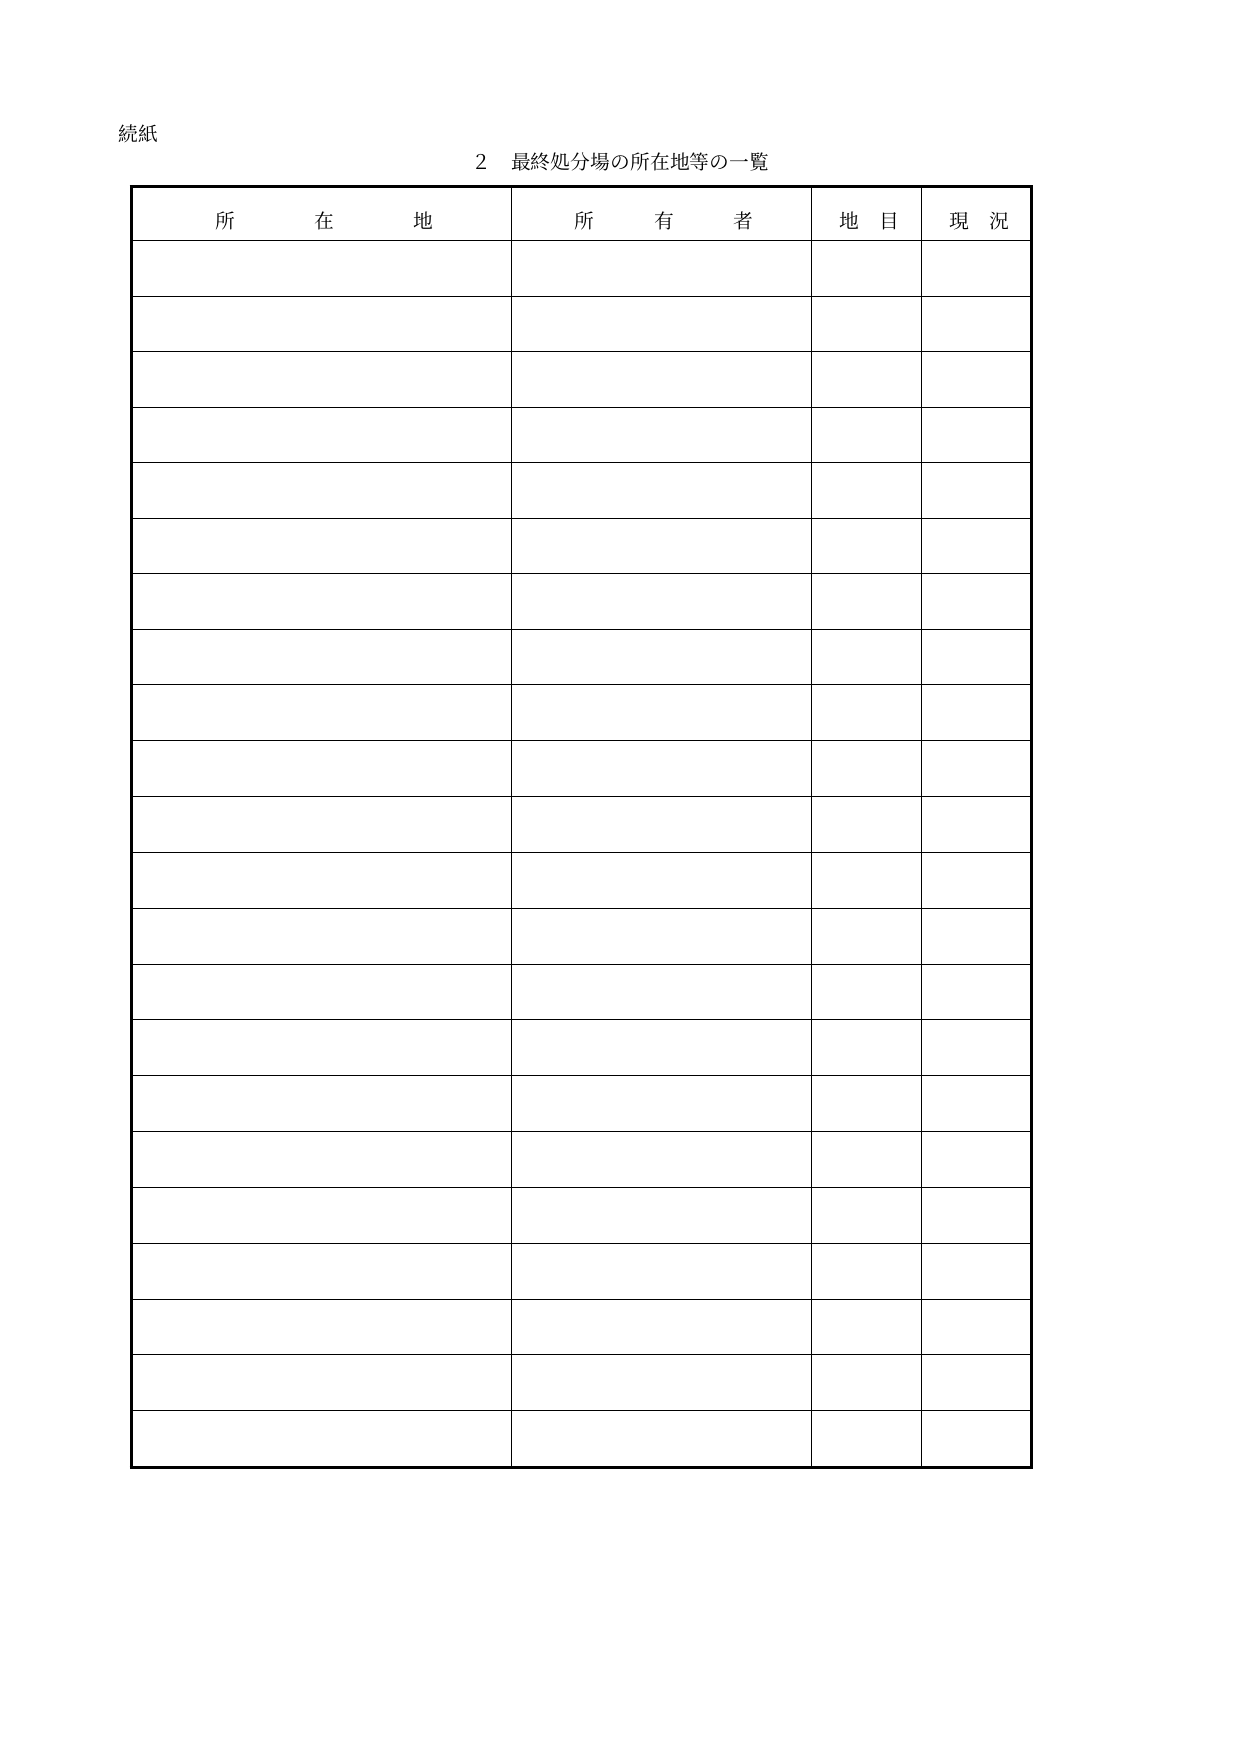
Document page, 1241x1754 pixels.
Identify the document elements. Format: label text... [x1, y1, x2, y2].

table_cell [812, 1188, 921, 1243]
table_cell [922, 352, 1030, 407]
table_cell [512, 797, 811, 852]
table_cell [812, 965, 921, 1019]
table_cell [133, 463, 511, 517]
table_cell [812, 297, 921, 351]
table_cell [512, 1188, 811, 1243]
table_cell [133, 574, 511, 628]
table_cell [812, 909, 921, 963]
table_cell [512, 574, 811, 628]
table_cell [812, 685, 921, 740]
table_cell [922, 797, 1030, 852]
table_cell [133, 909, 511, 963]
table_header 現 況 [922, 188, 1030, 240]
table_cell [922, 1132, 1030, 1187]
table_cell [512, 853, 811, 908]
table_cell [922, 1020, 1030, 1075]
table_cell [133, 741, 511, 796]
table_cell [922, 297, 1030, 351]
table_cell [133, 1132, 511, 1187]
table_cell [133, 630, 511, 684]
table_cell [512, 1020, 811, 1075]
table_cell [512, 965, 811, 1019]
table_cell [512, 1300, 811, 1354]
table_cell [133, 965, 511, 1019]
table_cell [512, 741, 811, 796]
table_cell [512, 909, 811, 963]
table_cell [812, 741, 921, 796]
table_cell [812, 797, 921, 852]
table_cell [512, 685, 811, 740]
table_header 所 有 者 [512, 188, 811, 240]
table_cell [812, 1300, 921, 1354]
table_cell [922, 909, 1030, 963]
table_cell [812, 1132, 921, 1187]
table_cell [922, 741, 1030, 796]
table_cell [922, 1244, 1030, 1298]
table_cell [812, 352, 921, 407]
table_cell [812, 241, 921, 296]
table_cell [133, 1411, 511, 1466]
table_cell [133, 352, 511, 407]
table_header 地 目 [812, 188, 921, 240]
table_cell [133, 1020, 511, 1075]
table_cell [812, 463, 921, 517]
table_cell [512, 1411, 811, 1466]
table_cell [133, 1355, 511, 1410]
table_cell [133, 519, 511, 573]
table_cell [812, 408, 921, 462]
table_cell [922, 463, 1030, 517]
table_cell [512, 463, 811, 517]
table_cell [133, 1188, 511, 1243]
table_cell [133, 797, 511, 852]
table_cell [922, 1300, 1030, 1354]
table_cell [512, 1244, 811, 1298]
table_cell [812, 1355, 921, 1410]
table_cell [922, 408, 1030, 462]
table_cell [922, 853, 1030, 908]
table_cell [922, 1188, 1030, 1243]
table_cell [922, 1355, 1030, 1410]
table_cell [133, 241, 511, 296]
table_cell [133, 685, 511, 740]
table_cell [512, 1355, 811, 1410]
table_cell [512, 352, 811, 407]
table_cell [512, 408, 811, 462]
table_cell [812, 853, 921, 908]
table_cell [812, 1411, 921, 1466]
table_cell [133, 1076, 511, 1131]
table_cell [922, 1411, 1030, 1466]
table_cell [812, 1020, 921, 1075]
text ２ 最終処分場の所在地等の一覧 [118, 147, 1122, 175]
table_cell [922, 965, 1030, 1019]
table_cell [512, 1076, 811, 1131]
table_cell [922, 685, 1030, 740]
table_cell [133, 408, 511, 462]
text 続紙 [118, 118, 1122, 147]
table_cell [812, 519, 921, 573]
table_cell [812, 1244, 921, 1298]
table_cell [512, 1132, 811, 1187]
table_cell [133, 853, 511, 908]
table_cell [512, 630, 811, 684]
table_cell [512, 241, 811, 296]
table_header 所 在 地 [133, 188, 511, 240]
table_cell [922, 630, 1030, 684]
table_cell [133, 1244, 511, 1298]
table_cell [922, 574, 1030, 628]
table_cell [512, 297, 811, 351]
table_cell [922, 241, 1030, 296]
table_cell [812, 630, 921, 684]
table_cell [812, 1076, 921, 1131]
table_cell [812, 574, 921, 628]
table_cell [133, 1300, 511, 1354]
table_cell [512, 519, 811, 573]
table_cell [922, 519, 1030, 573]
table_cell [133, 297, 511, 351]
table_cell [922, 1076, 1030, 1131]
